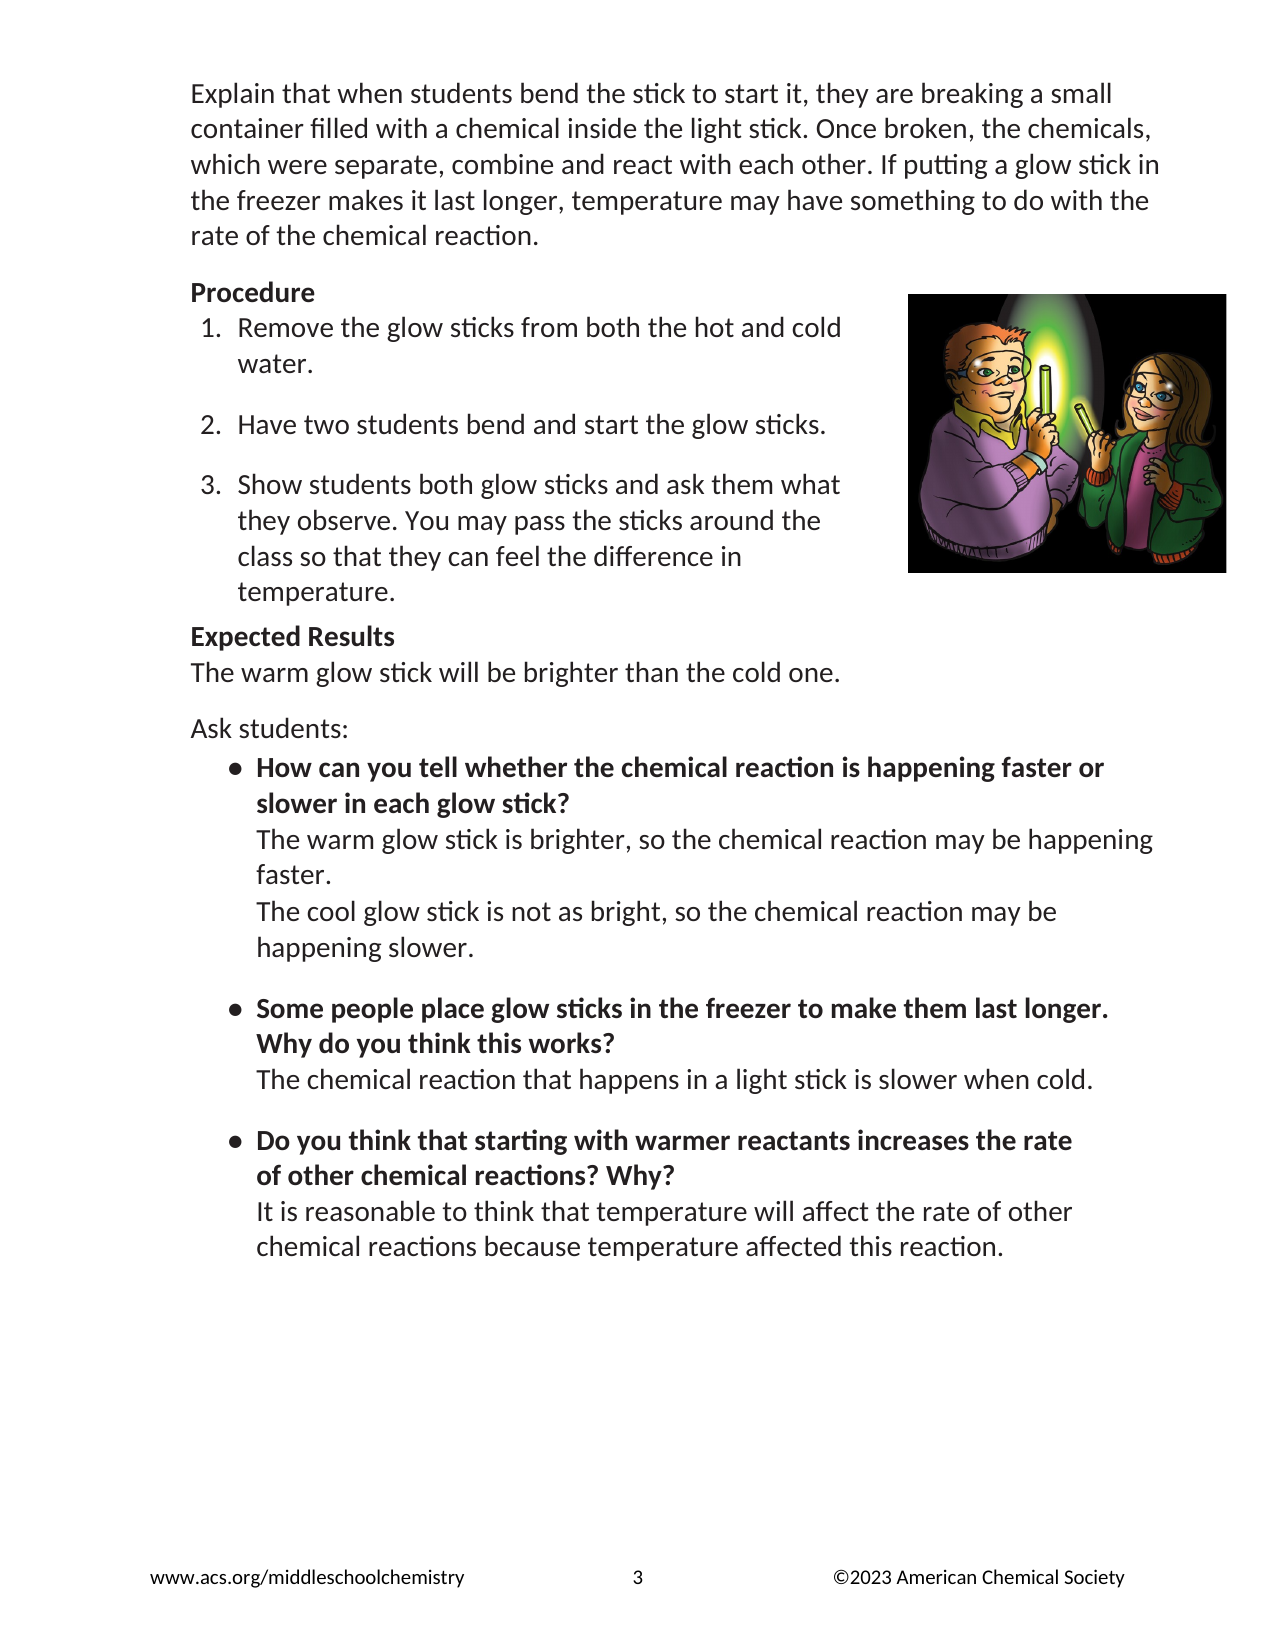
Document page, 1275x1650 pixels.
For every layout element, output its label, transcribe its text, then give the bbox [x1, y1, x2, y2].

list Have two students bend and start the glow sticks. [200, 406, 855, 441]
text The warm glow stick will be brighter than the cold one. [190, 654, 1170, 689]
text The chemical reaction that happens in a light stick is slower when cold. [256, 1061, 1170, 1097]
text It is reasonable to think that temperature will affect the rate of other chemical reactions because temperature affected this reaction. [256, 1193, 1170, 1264]
text Explain that when students bend the stick to start it, they are breaking a small container filled with a chemical inside the light stick. Once broken, the chemicals, which were separate, combine and react with each other. If putting a glow stick in the freezer makes it last longer, temperature may have something to do with the rate of the chemical reaction. [190, 75, 1170, 253]
picture [907, 294, 1227, 573]
subtitle How can you tell whether the chemical reaction is happening faster or slower in each glow stick? [228, 749, 1145, 821]
text Ask students: [190, 710, 1170, 746]
text The warm glow stick is brighter, so the chemical reaction may be happening faster. [256, 821, 1170, 892]
list Remove the glow sticks from both the hot and cold water. [200, 309, 883, 381]
list Show students both glow sticks and ask them what they observe. You may pass the sticks around the class so that they can feel the difference in temperature. [200, 466, 855, 609]
subtitle Some people place glow sticks in the freezer to make them last longer. Why do you think this works? [228, 990, 1131, 1061]
subtitle Procedure [190, 274, 1170, 309]
text The cool glow stick is not as bright, so the chemical reaction may be happening slower. [256, 893, 1170, 965]
subtitle Do you think that starting with warmer reactants increases the rate of other chemical reactions? Why? [228, 1122, 1098, 1193]
subtitle Expected Results [190, 618, 1170, 654]
